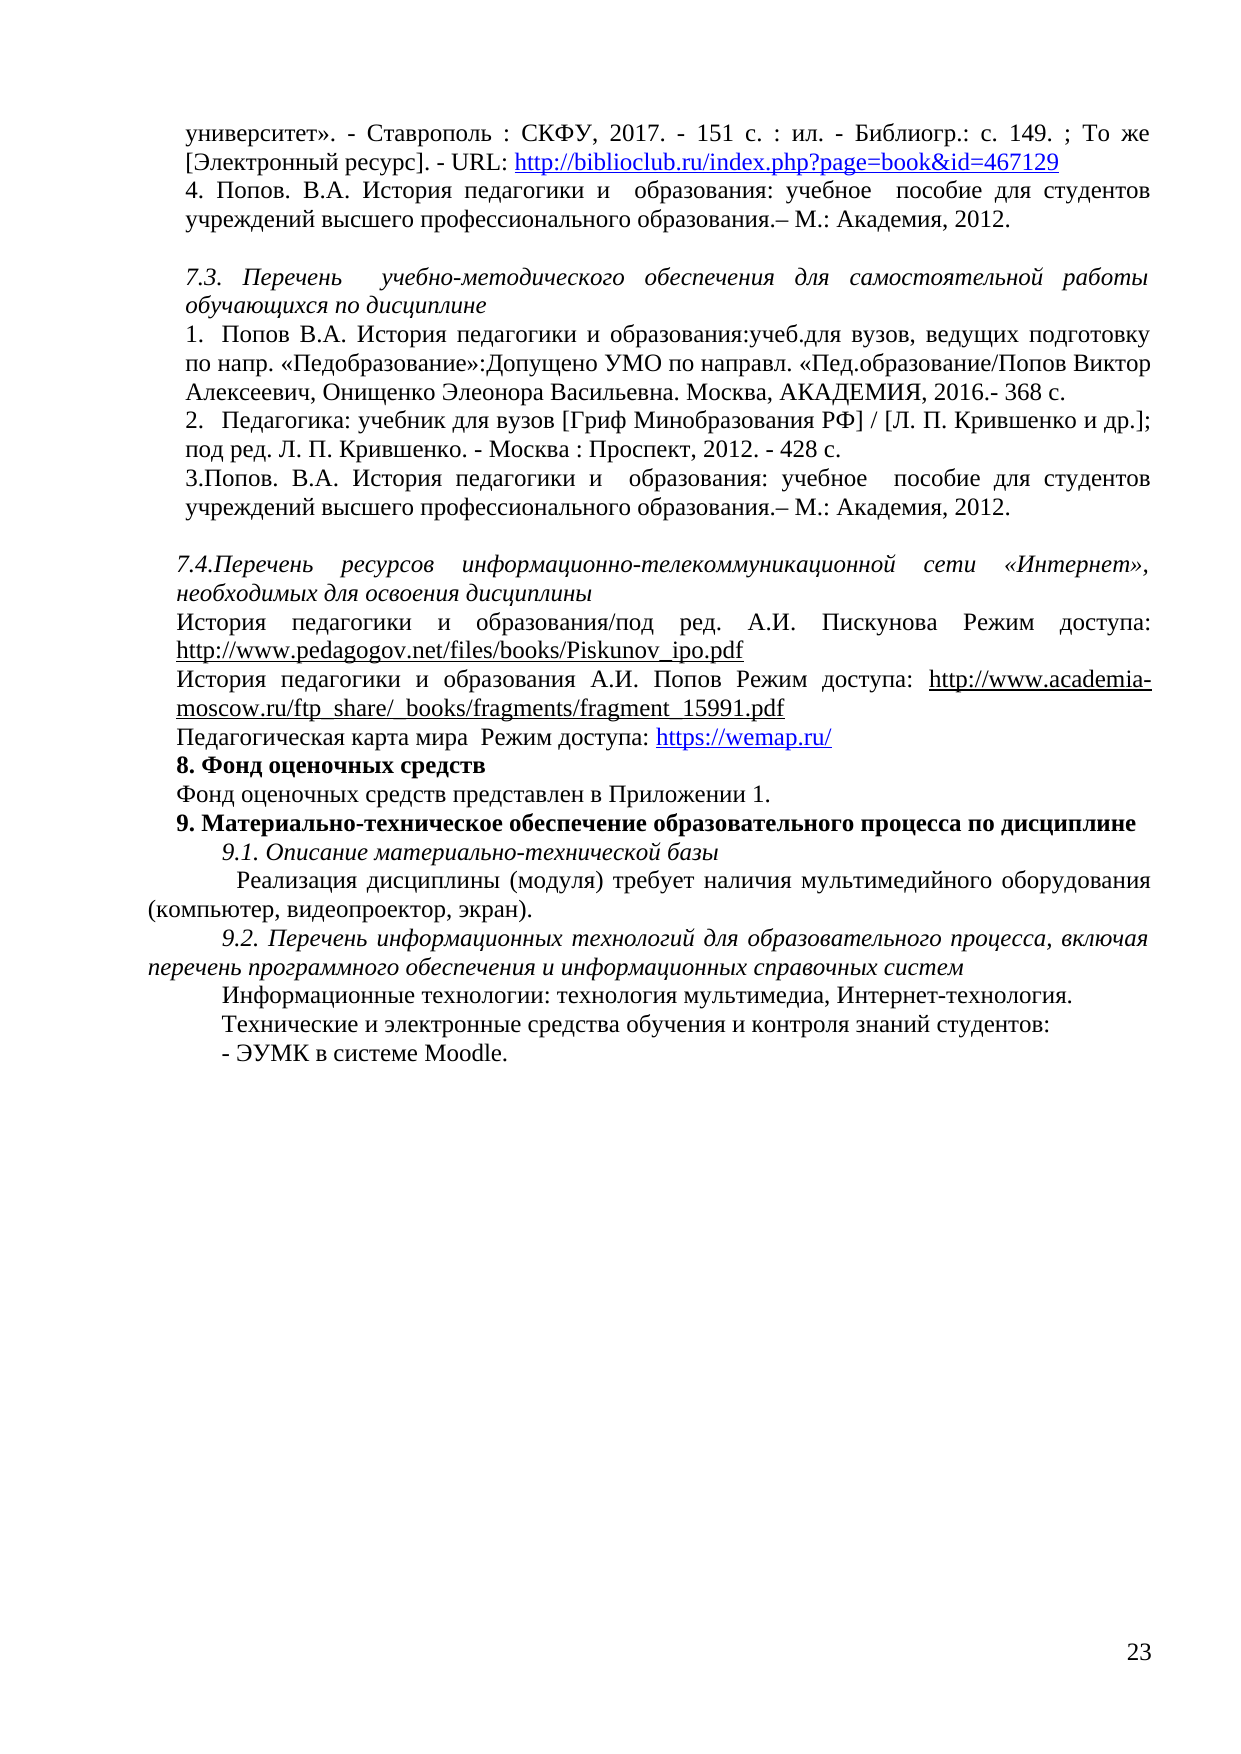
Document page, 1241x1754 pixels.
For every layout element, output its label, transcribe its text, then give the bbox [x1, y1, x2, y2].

text 4. Попов. В.А. История педагогики и образования: учебное пособие для студентов учреждений высшего профессионального образования.– М.: Академия, 2012. [185, 176, 1152, 233]
text 8. Фонд оценочных средств [176, 751, 1152, 779]
text Фонд оценочных средств представлен в Приложении 1. [176, 779, 1152, 808]
text Педагогическая карта мира Режим доступа: https://wemap.ru/ [176, 722, 1152, 751]
text 7.4.Перечень ресурсов информационно-телекоммуникационной сети «Интернет», необходимых для освоения дисциплины [176, 549, 1152, 607]
text История педагогики и образования/под ред. А.И. Пискунова Режим доступа: http://www.pedagogov.net/files/books/Piskunov_ipo.pdf [176, 607, 1152, 664]
text 1. Попов В.А. История педагогики и образования:учеб.для вузов, ведущих подготовку по напр. «Педобразование»:Допущено УМО по направл. «Пед.образование/Попов Виктор Алексеевич, Онищенко Элеонора Васильевна. Москва, АКАДЕМИЯ, 2016.- 368 с. [185, 319, 1152, 406]
text 2. Педагогика: учебник для вузов [Гриф Минобразования РФ] / [Л. П. Крившенко и др.]; под ред. Л. П. Крившенко. - Москва : Проспект, 2012. - 428 с. [185, 406, 1152, 463]
text 3.Попов. В.А. История педагогики и образования: учебное пособие для студентов учреждений высшего профессионального образования.– М.: Академия, 2012. [185, 463, 1152, 521]
text Технические и электронные средства обучения и контроля знаний студентов: [148, 1009, 1152, 1038]
text - ЭУМК в системе Moodle. [148, 1038, 1152, 1067]
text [185, 118, 1152, 176]
text Реализация дисциплины (модуля) требует наличия мультимедийного оборудования (компьютер, видеопроектор, экран). [148, 866, 1152, 923]
text 9.1. Описание материально-технической базы [148, 837, 1152, 866]
text 9.2. Перечень информационных технологий для образовательного процесса, включая перечень программного обеспечения и информационных справочных систем [148, 923, 1152, 981]
text История педагогики и образования А.И. Попов Режим доступа: http://www.academia-moscow.ru/ftp_share/_books/fragments/fragment_15991.pdf [176, 664, 1152, 722]
text 9. Материально-техническое обеспечение образовательного процесса по дисциплине [176, 808, 1152, 837]
text Информационные технологии: технология мультимедиа, Интернет-технология. [148, 981, 1152, 1009]
text 7.3. Перечень учебно-методического обеспечения для самостоятельной работы обучающихся по дисциплине [185, 262, 1152, 319]
